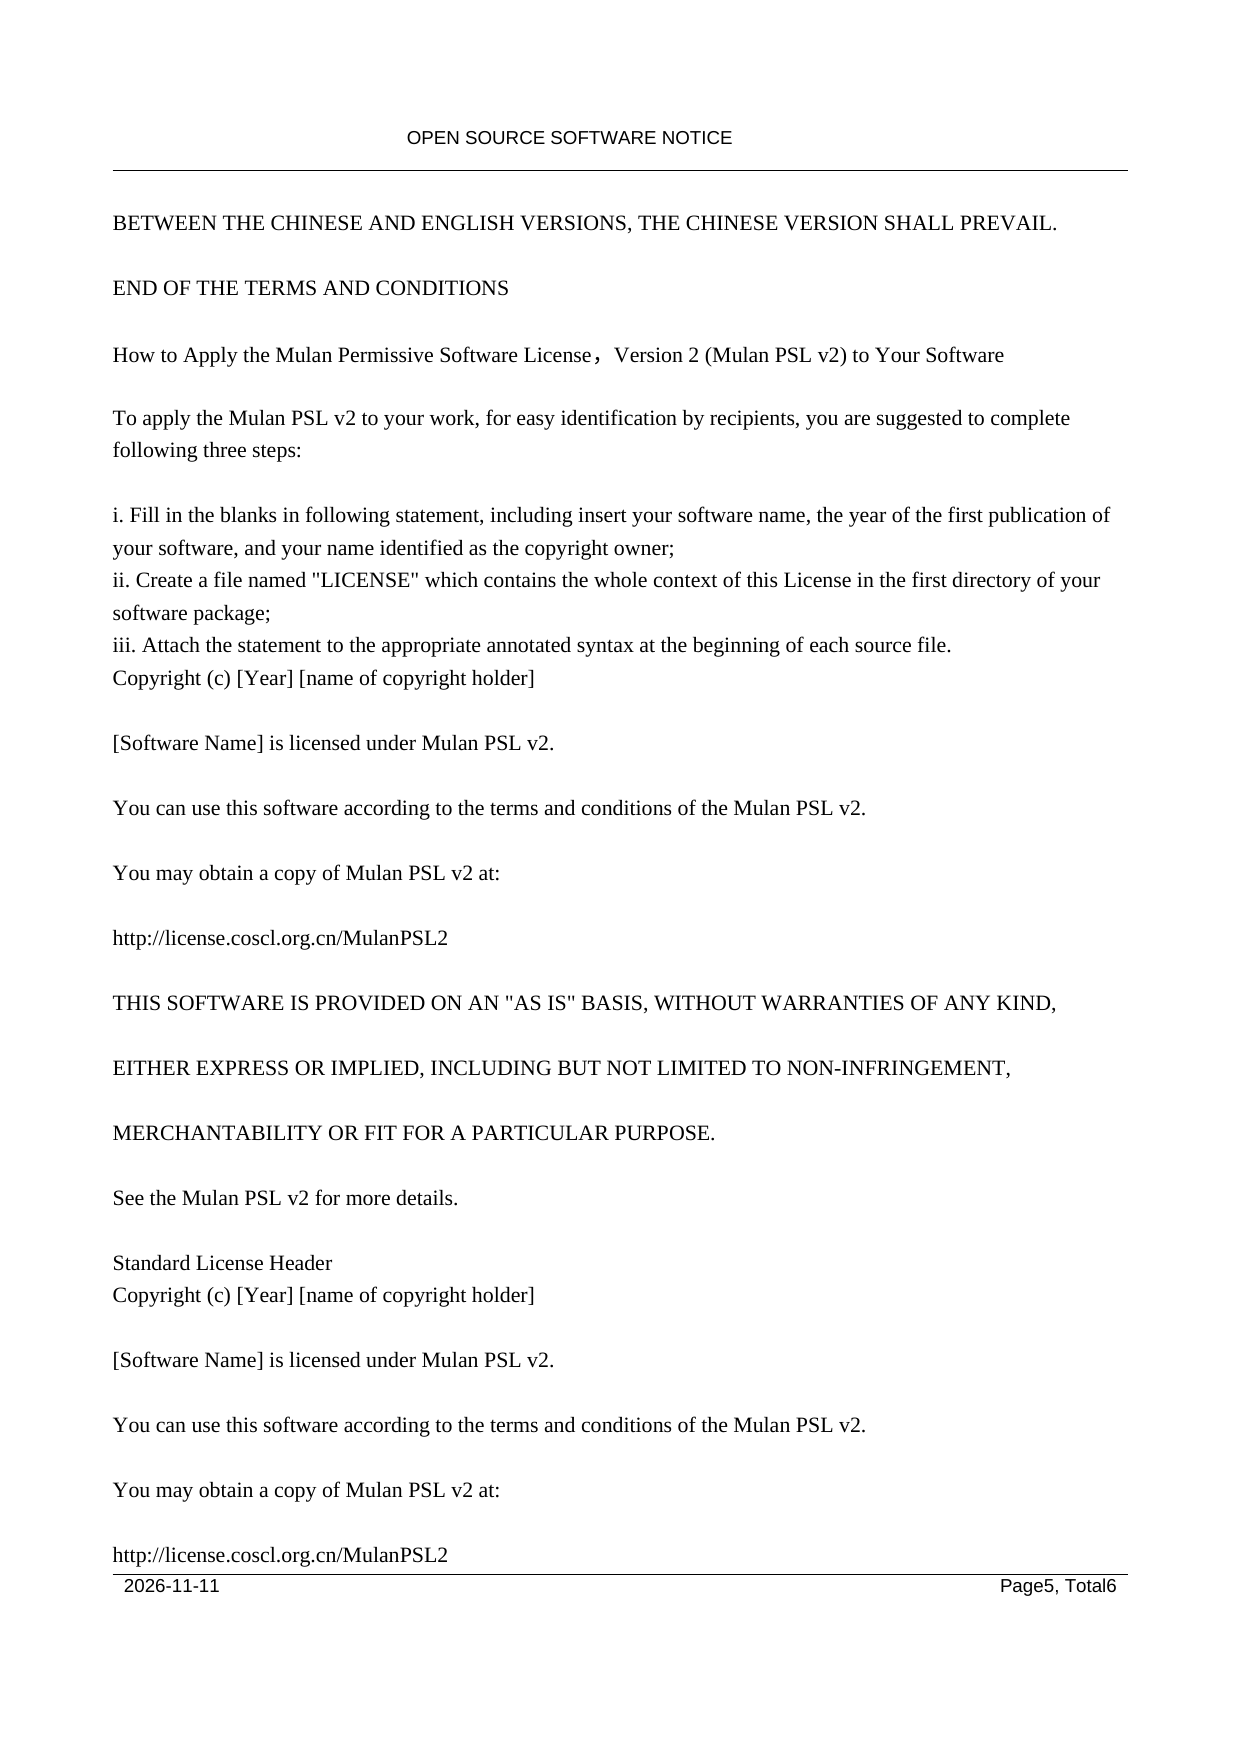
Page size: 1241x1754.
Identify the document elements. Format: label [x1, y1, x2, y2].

text [112, 206, 1128, 1571]
